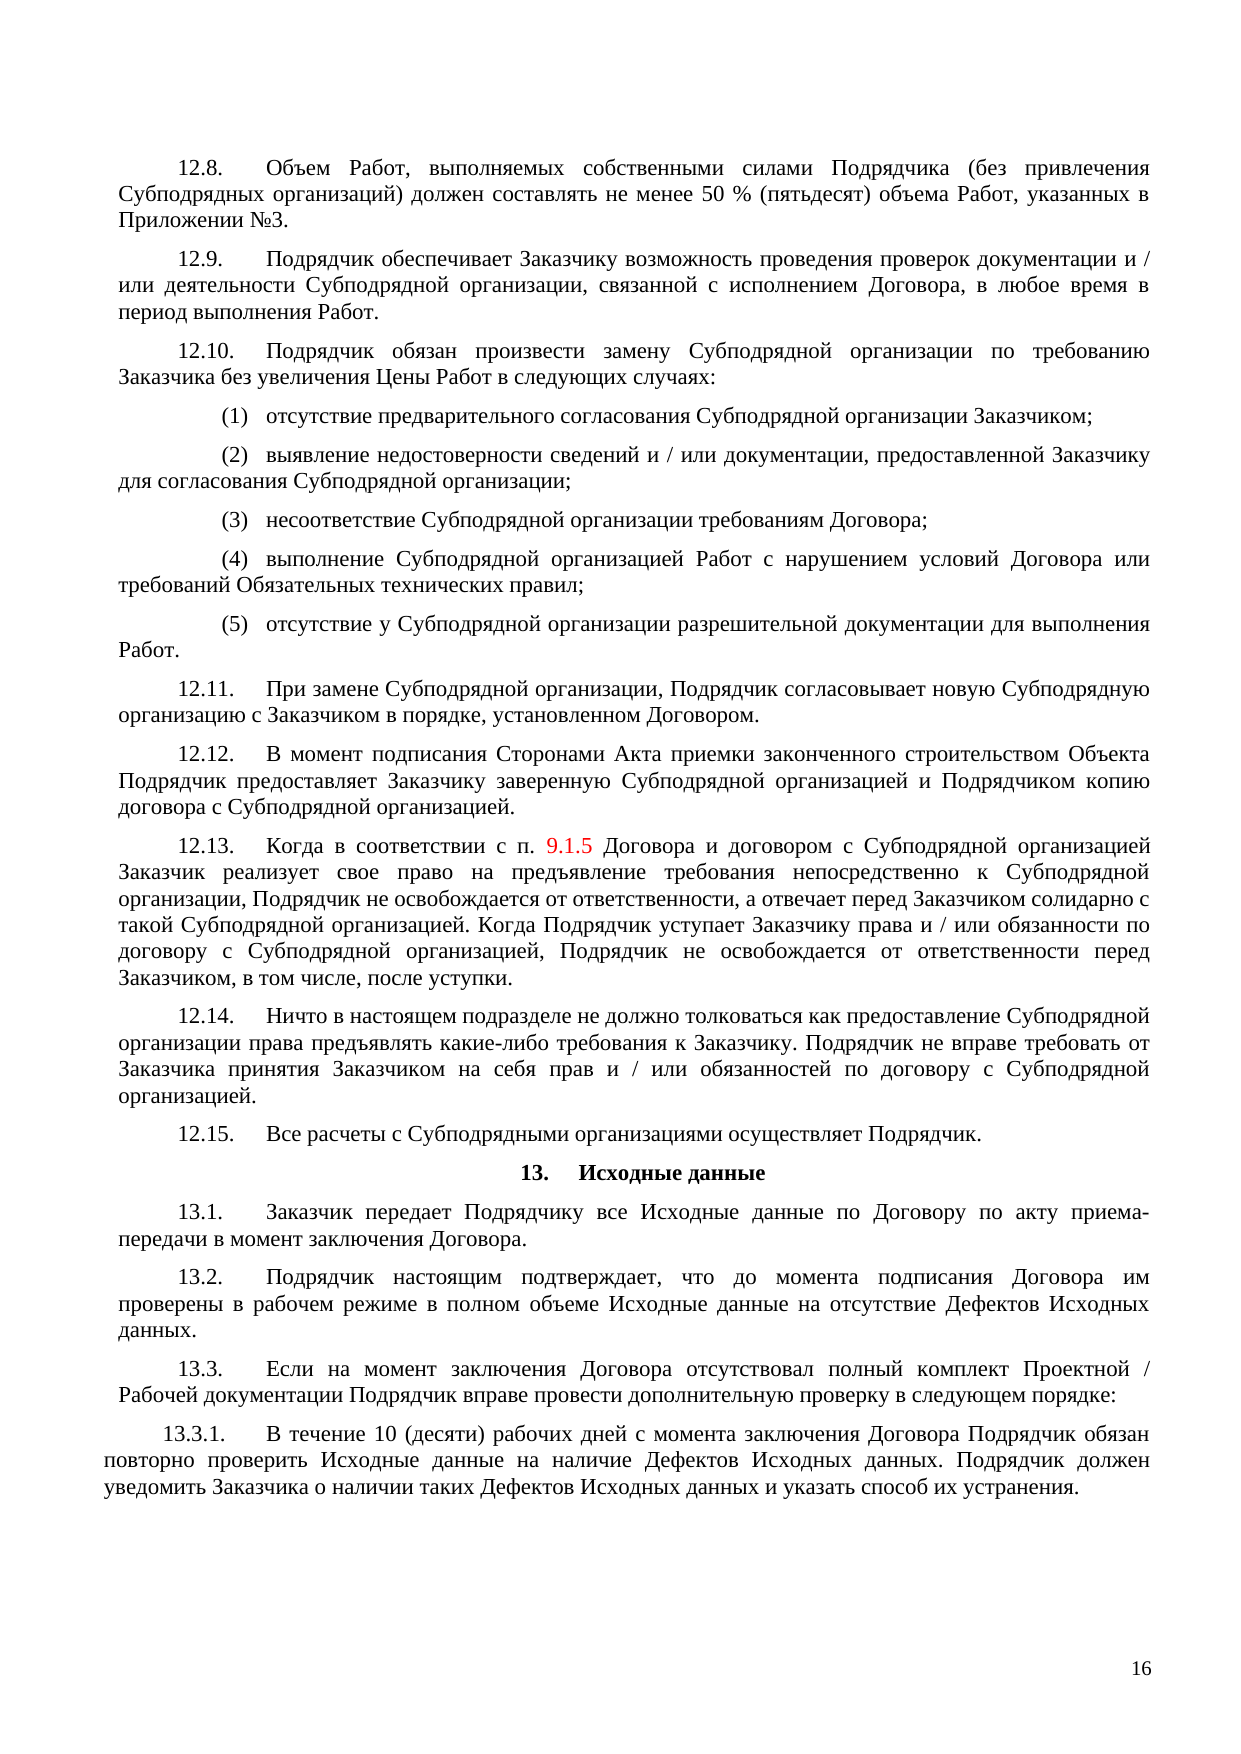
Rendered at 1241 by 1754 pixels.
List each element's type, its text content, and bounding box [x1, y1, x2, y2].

text выполнение Субподрядной организацией Работ с нарушением условий Договора или требований Обязательных технических правил; [118, 545, 1152, 597]
text Подрядчик обязан произвести замену Субподрядной организации по требованию Заказчика без увеличения Цены Работ в следующих случаях: [118, 337, 1152, 389]
text При замене Субподрядной организации, Подрядчик согласовывает новую Субподрядную организацию с Заказчиком в порядке, установленном Договором. [118, 675, 1152, 728]
text выявление недостоверности сведений и / или документации, предоставленной Заказчику для согласования Субподрядной организации; [118, 441, 1152, 493]
text Когда в соответствии с п. 9.1.5 Договора и договором с Субподрядной организацией Заказчик реализует свое право на предъявление требования непосредственно к Субподрядной организации, Подрядчик не освобождается от ответственности, а отвечает перед Заказчиком солидарно с такой Субподрядной организацией. Когда Подрядчик уступает Заказчику права и / или обязанности по договору с Субподрядной организацией, Подрядчик не освобождается от ответственности перед Заказчиком, в том числе, после уступки. [118, 832, 1152, 990]
text Подрядчик обеспечивает Заказчику возможность проведения проверок документации и / или деятельности Субподрядной организации, связанной с исполнением Договора, в любое время в период выполнения Работ. [118, 245, 1152, 324]
text Заказчик передает Подрядчику все Исходные данные по Договору по акту приема-передачи в момент заключения Договора. [118, 1198, 1152, 1251]
text Если на момент заключения Договора отсутствовал полный комплект Проектной / Рабочей документации Подрядчик вправе провести дополнительную проверку в следующем порядке: [118, 1355, 1152, 1408]
text Подрядчик настоящим подтверждает, что до момента подписания Договора им проверены в рабочем режиме в полном объеме Исходные данные на отсутствие Дефектов Исходных данных. [118, 1263, 1152, 1342]
text Ничто в настоящем подразделе не должно толковаться как предоставление Субподрядной организации права предъявлять какие-либо требования к Заказчику. Подрядчик не вправе требовать от Заказчика принятия Заказчиком на себя прав и / или обязанностей по договору с Субподрядной организацией. [118, 1003, 1152, 1108]
text Исходные данные [118, 1159, 1152, 1186]
text отсутствие предварительного согласования Субподрядной организации Заказчиком; [118, 402, 1152, 428]
text Все расчеты с Субподрядными организациями осуществляет Подрядчик. [118, 1121, 1152, 1147]
text В течение 10 (десяти) рабочих дней с момента заключения Договора Подрядчик обязан повторно проверить Исходные данные на наличие Дефектов Исходных данных. Подрядчик должен уведомить Заказчика о наличии таких Дефектов Исходных данных и указать способ их устранения. [103, 1420, 1152, 1499]
text отсутствие у Субподрядной организации разрешительной документации для выполнения Работ. [118, 610, 1152, 663]
text В момент подписания Сторонами Акта приемки законченного строительством Объекта Подрядчик предоставляет Заказчику заверенную Субподрядной организацией и Подрядчиком копию договора с Субподрядной организацией. [118, 740, 1152, 819]
text несоответствие Субподрядной организации требованиям Договора; [118, 506, 1152, 532]
text Объем Работ, выполняемых собственными силами Подрядчика (без привлечения Субподрядных организаций) должен составлять не менее 50 % (пятьдесят) объема Работ, указанных в Приложении №3. [118, 153, 1152, 233]
